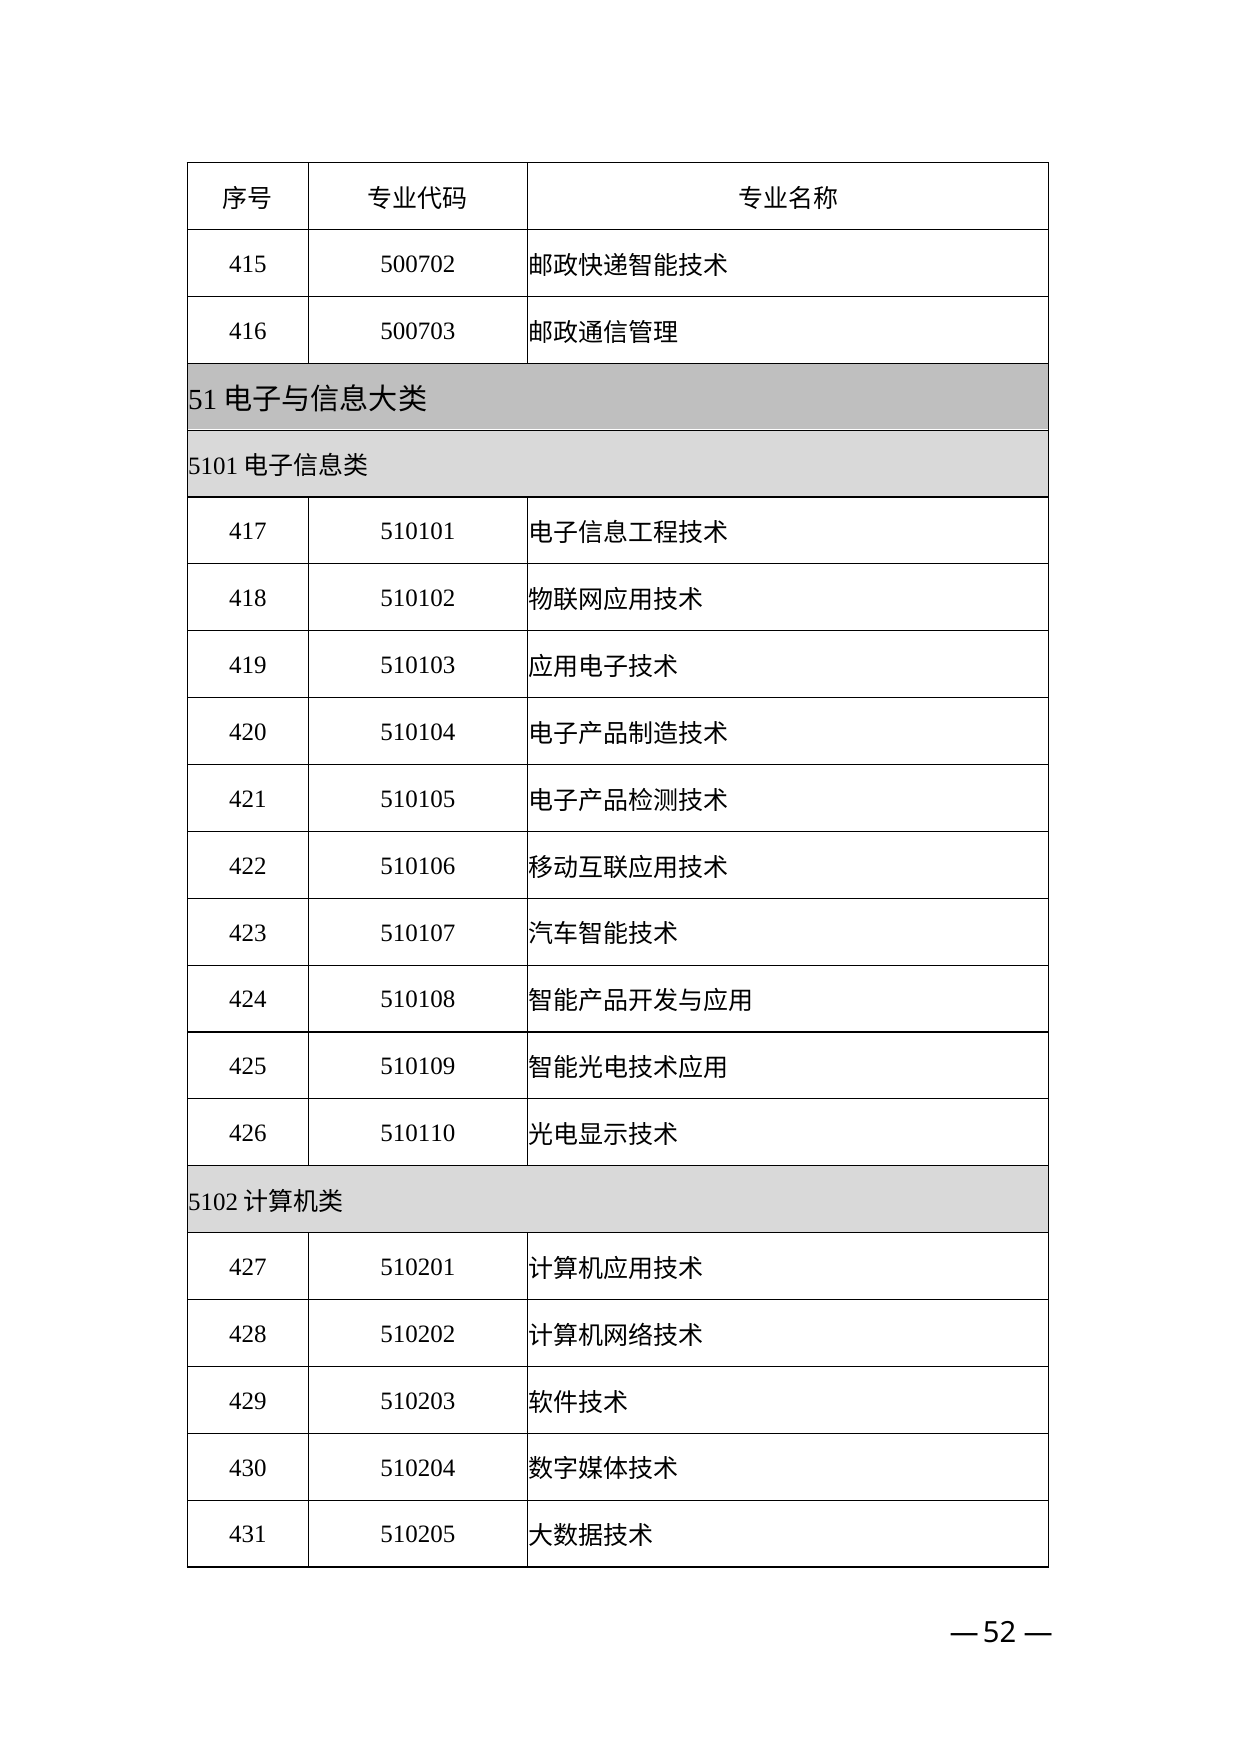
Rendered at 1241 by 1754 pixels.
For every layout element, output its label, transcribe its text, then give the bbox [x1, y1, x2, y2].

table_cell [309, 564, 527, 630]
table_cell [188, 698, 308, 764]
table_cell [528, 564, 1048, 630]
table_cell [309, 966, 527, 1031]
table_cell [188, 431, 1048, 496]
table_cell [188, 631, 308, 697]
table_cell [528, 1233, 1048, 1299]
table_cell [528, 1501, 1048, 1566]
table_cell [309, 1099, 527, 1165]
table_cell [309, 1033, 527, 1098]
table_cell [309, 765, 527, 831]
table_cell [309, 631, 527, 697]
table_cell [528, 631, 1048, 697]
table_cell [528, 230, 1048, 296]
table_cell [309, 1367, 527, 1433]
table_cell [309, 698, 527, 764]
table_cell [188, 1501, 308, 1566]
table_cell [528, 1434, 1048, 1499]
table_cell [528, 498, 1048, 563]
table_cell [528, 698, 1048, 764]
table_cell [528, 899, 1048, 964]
table_header 专业代码 [309, 163, 527, 229]
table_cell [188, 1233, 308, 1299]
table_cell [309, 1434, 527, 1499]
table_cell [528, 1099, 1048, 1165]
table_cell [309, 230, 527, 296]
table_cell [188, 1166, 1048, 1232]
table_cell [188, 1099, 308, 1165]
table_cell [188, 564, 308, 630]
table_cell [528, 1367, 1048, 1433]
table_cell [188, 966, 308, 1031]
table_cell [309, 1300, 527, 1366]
table_header 专业名称 [528, 163, 1048, 229]
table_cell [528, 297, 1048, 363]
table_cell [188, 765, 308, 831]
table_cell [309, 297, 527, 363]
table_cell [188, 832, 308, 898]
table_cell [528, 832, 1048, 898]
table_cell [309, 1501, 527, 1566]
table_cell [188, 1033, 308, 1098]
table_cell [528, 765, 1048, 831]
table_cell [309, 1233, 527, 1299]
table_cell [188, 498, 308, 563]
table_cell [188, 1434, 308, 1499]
table_header 序号 [188, 163, 308, 229]
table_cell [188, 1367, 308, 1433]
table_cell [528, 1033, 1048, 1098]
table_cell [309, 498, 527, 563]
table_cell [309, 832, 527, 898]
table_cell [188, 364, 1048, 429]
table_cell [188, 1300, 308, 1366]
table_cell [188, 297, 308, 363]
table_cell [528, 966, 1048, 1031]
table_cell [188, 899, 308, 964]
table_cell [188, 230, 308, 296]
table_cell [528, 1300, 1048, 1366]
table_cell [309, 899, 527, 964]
